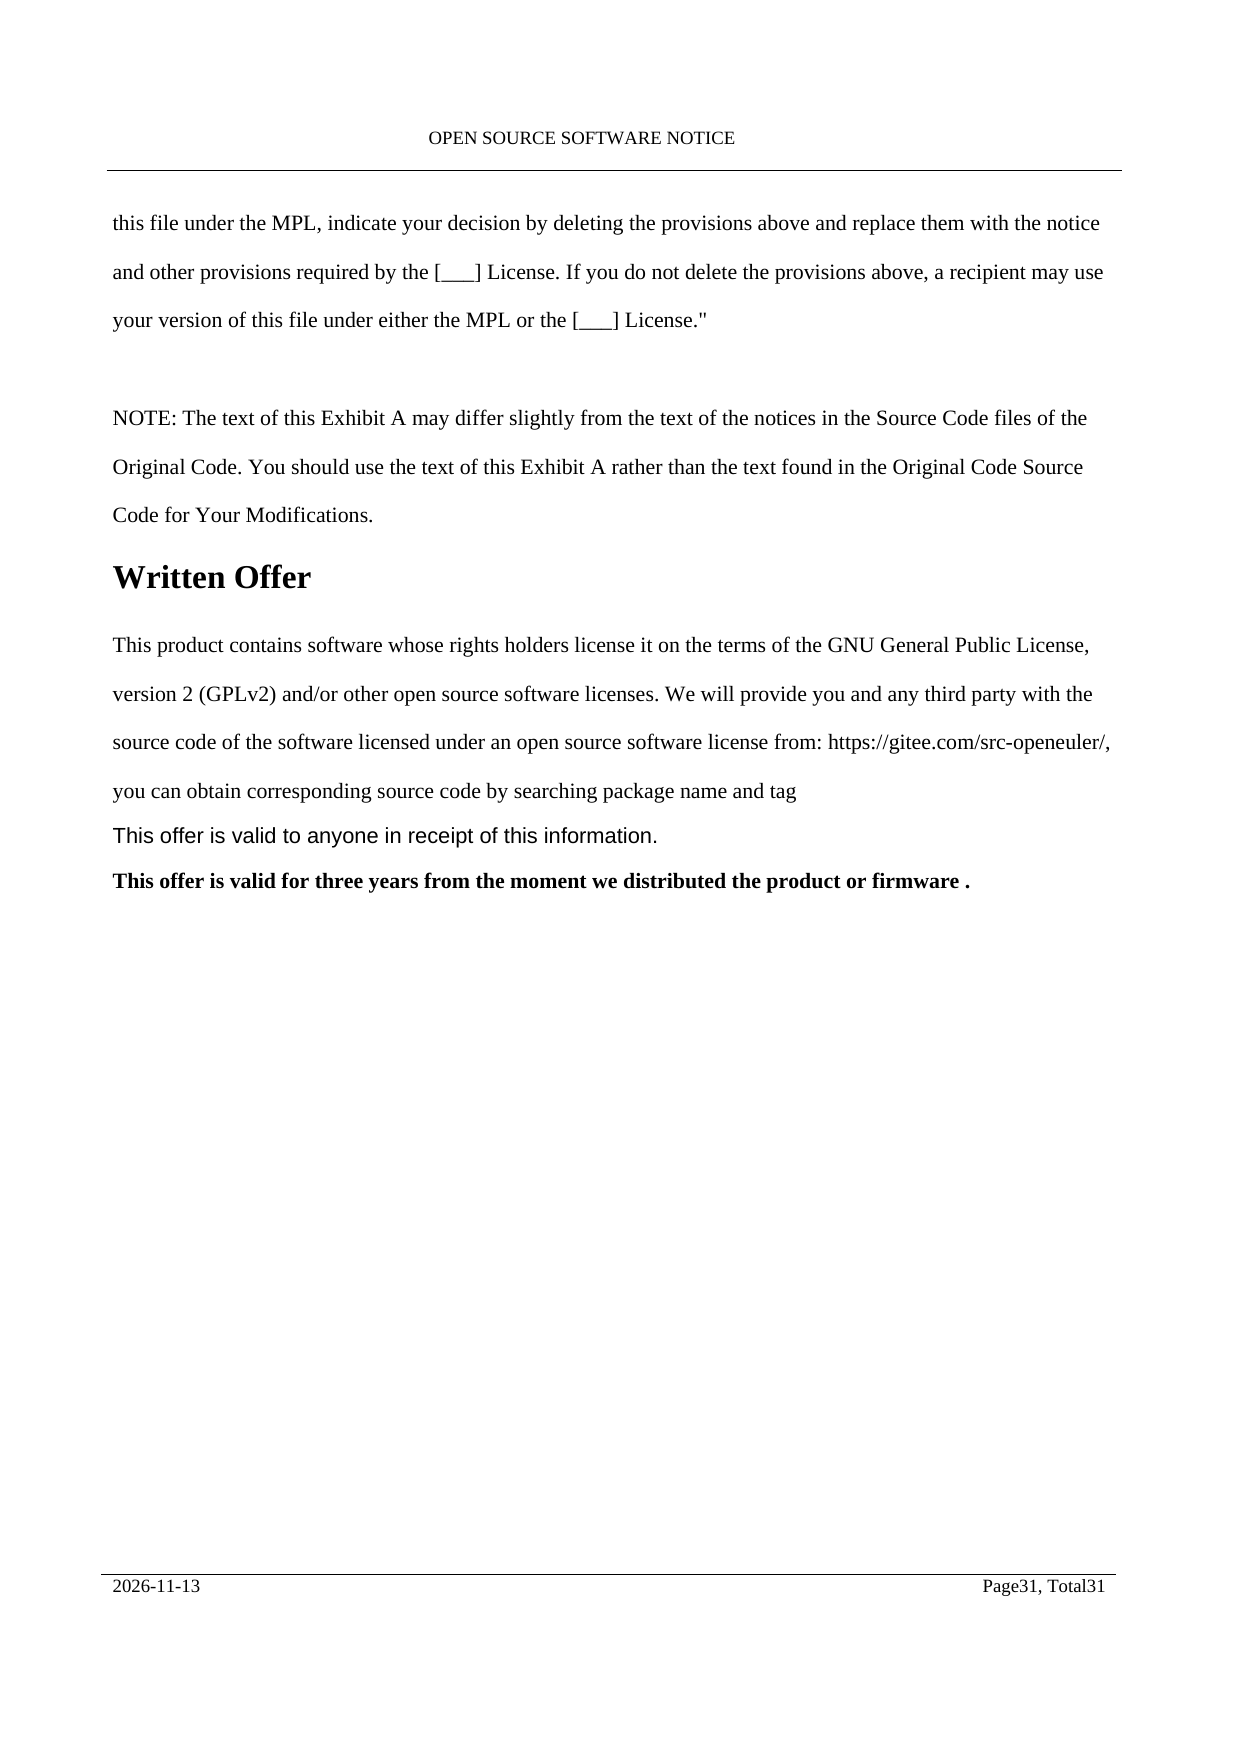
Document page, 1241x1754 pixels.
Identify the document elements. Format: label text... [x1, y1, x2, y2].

text This offer is valid for three years from the moment we distributed the product or firmware . [112, 864, 1128, 897]
text Written Offer [112, 544, 1128, 609]
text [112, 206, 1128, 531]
text This offer is valid to anyone in receipt of this information. [112, 819, 1128, 852]
text This product contains software whose rights holders license it on the terms of the GNU General Public License, version 2 (GPLv2) and/or other open source software licenses. We will provide you and any third party with the source code of the software licensed under an open source software license from: https://gitee.com/src-openeuler/, you can obtain corresponding source code by searching package name and tag [112, 628, 1128, 807]
